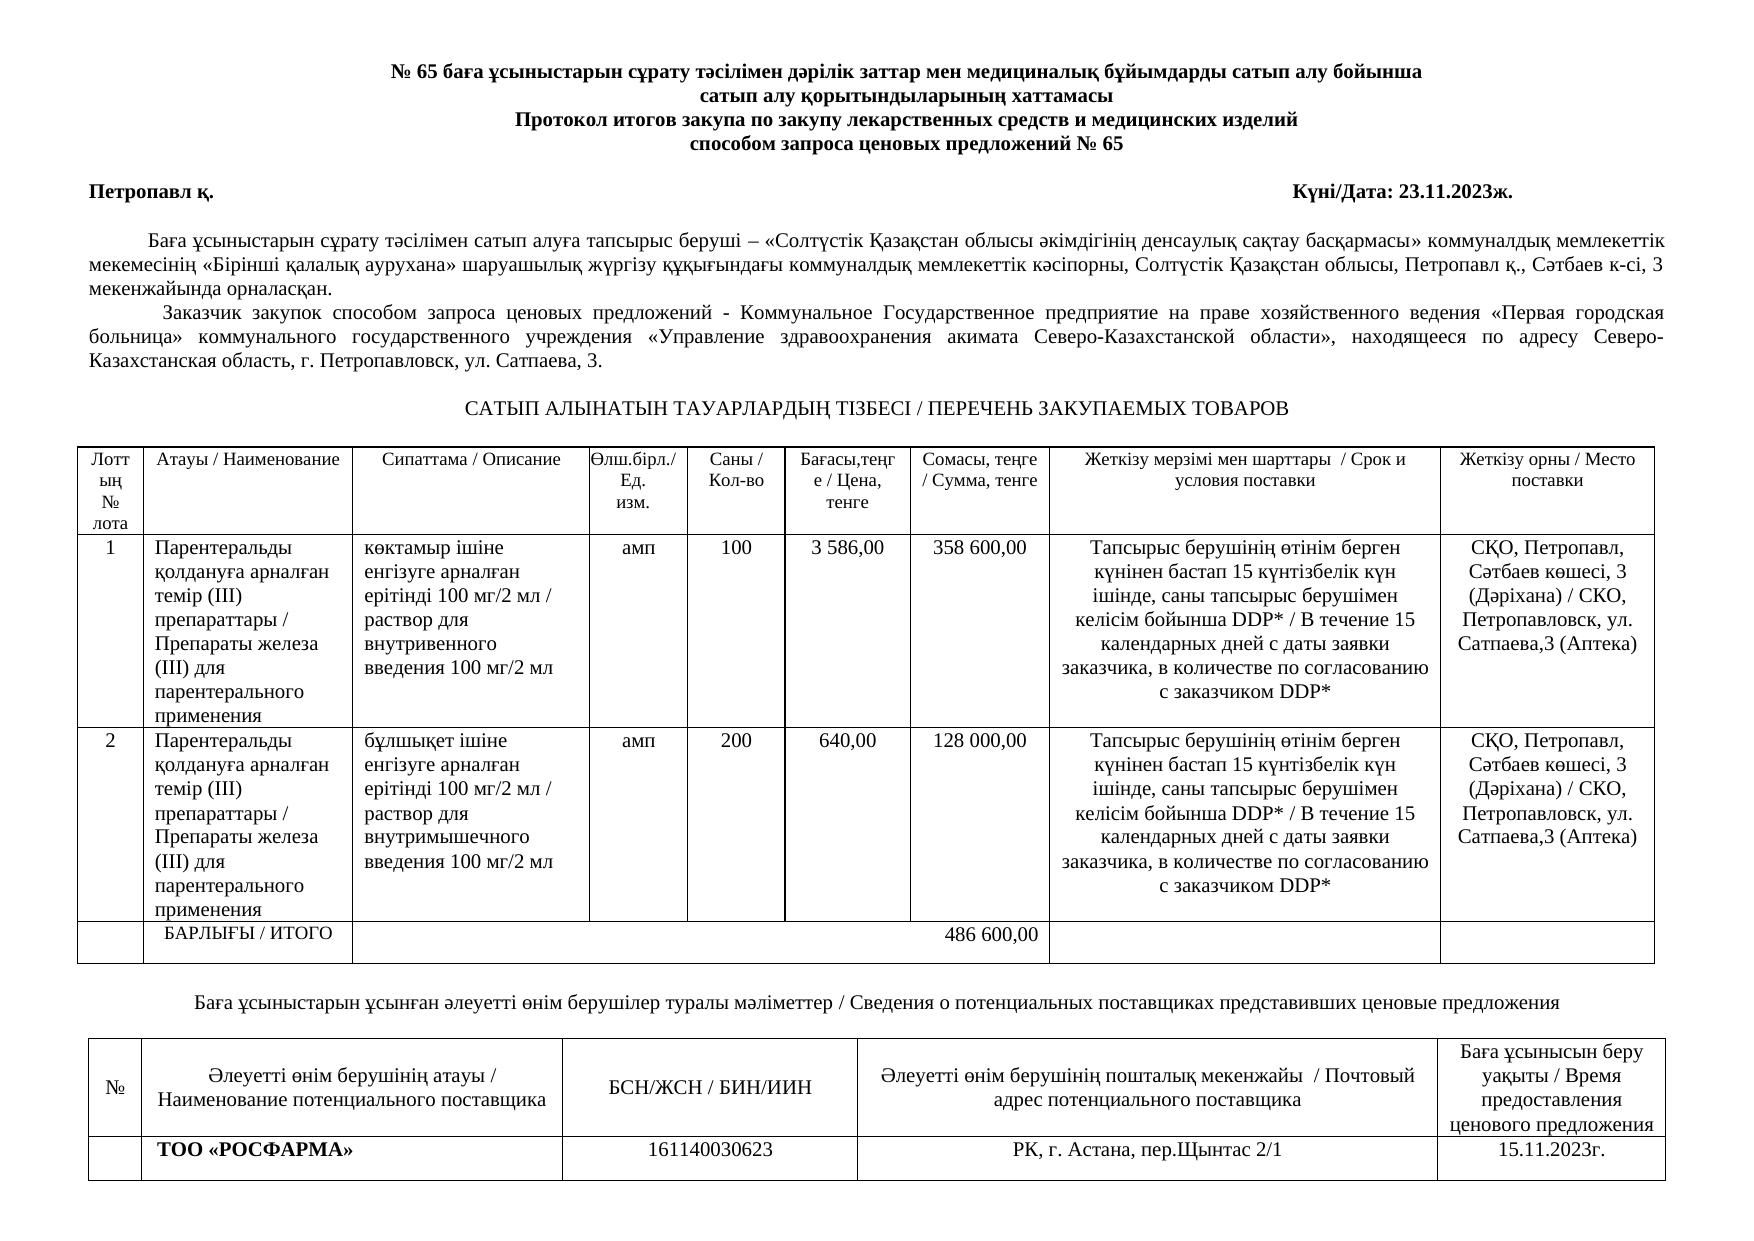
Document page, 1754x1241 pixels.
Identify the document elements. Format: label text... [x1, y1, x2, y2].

text сатып алу қорытындыларының хаттамасы [89, 83, 1665, 107]
table_header Бағасы,теңге / Цена, тенге [786, 448, 910, 534]
table_cell БАРЛЫҒЫ / ИТОГО [144, 922, 352, 963]
table_cell амп [590, 728, 687, 921]
table_header Әлеуетті өнім берушінің пошталық мекенжайы / Почтовый адрес потенциального поставщика [858, 1039, 1437, 1136]
table_header Жеткізу орны / Место поставки [1441, 448, 1654, 534]
table_cell бұлшықет ішіне енгізуге арналған ерітінді 100 мг/2 мл / раствор для внутримышечного введения 100 мг/2 мл [353, 728, 589, 921]
text Баға ұсыныстарын ұсынған әлеуетті өнім берушілер туралы мәліметтер / Сведения о потенциальных поставщиках представивших ценовые предложения [89, 990, 1665, 1014]
table_cell 3 586,00 [786, 535, 910, 727]
table_cell 640,00 [786, 728, 910, 921]
table_header Жеткізу мерзімі мен шарттары / Срок и условия поставки [1050, 448, 1440, 534]
table_cell ТОО «РОСФАРМА» [142, 1137, 562, 1180]
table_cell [1438, 1137, 1665, 1180]
table_header Саны / Кол-во [688, 448, 784, 534]
table_header Өлш.бірл./ Ед. изм. [590, 448, 687, 534]
table_cell 358 600,00 [911, 535, 1049, 727]
table_header № [89, 1039, 141, 1136]
table_header Сомасы, теңге / Сумма, тенге [911, 448, 1049, 534]
table_header Атауы / Наименование [144, 448, 352, 534]
table_cell 2 [78, 728, 143, 921]
table_cell Тапсырыс берушінің өтінім берген күнінен бастап 15 күнтізбелік күн ішінде, саны тапсырыс берушімен келісім бойынша DDP* / В течение 15 календарных дней с даты заявки заказчика, в количестве по согласованию с заказчиком DDP* [1050, 728, 1440, 921]
table_cell 1 [89, 1137, 141, 1180]
table_cell [1050, 922, 1440, 963]
text Баға ұсыныстарын сұрату тәсілімен сатып алуға тапсырыс беруші – «Солтүстік Қазақстан облысы әкімдігінің денсаулық сақтау басқармасы» коммуналдық мемлекеттік мекемесінің «Бірінші қалалық аурухана» шаруашылық жүргізу құқығындағы коммуналдық мемлекеттік кәсіпорны, Солтүстік Қазақстан облысы, Петропавл қ., Сәтбаев к-сі, 3 мекенжайында орналасқан. [89, 227, 1665, 300]
table_cell 1 [78, 535, 143, 727]
text № 65 баға ұсыныстарын сұрату тәсілімен дәрілік заттар мен медициналық бұйымдарды сатып алу бойынша [89, 59, 1665, 83]
table_header Сипаттама / Описание [353, 448, 589, 534]
table_cell 200 [688, 728, 784, 921]
table_cell 486 600,00 [353, 922, 1049, 963]
text Протокол итогов закупа по закупу лекарственных средств и медицинских изделий [89, 107, 1665, 131]
table_cell Тапсырыс берушінің өтінім берген күнінен бастап 15 күнтізбелік күн ішінде, саны тапсырыс берушімен келісім бойынша DDP* / В течение 15 календарных дней с даты заявки заказчика, в количестве по согласованию с заказчиком DDP* [1050, 535, 1440, 727]
text Петропавл қ. Күні/Дата: 23.11.2023ж. [89, 179, 1665, 203]
table_cell 128 000,00 [911, 728, 1049, 921]
table_cell СҚО, Петропавл, Сәтбаев көшесі, 3 (Дәріхана) / СКО, Петропавловск, ул. Сатпаева,3 (Аптека) [1441, 728, 1654, 921]
table_cell көктамыр ішіне енгізуге арналған ерітінді 100 мг/2 мл / раствор для внутривенного введения 100 мг/2 мл [353, 535, 589, 727]
table_header Лоттың № лота [78, 448, 143, 534]
text Заказчик закупок способом запроса ценовых предложений - Коммунальное Государственное предприятие на праве хозяйственного ведения «Первая городская больница» коммунального государственного учреждения «Управление здравоохранения акимата Северо-Казахстанской области», находящееся по адресу Северо-Казахстанская область, г. Петропавловск, ул. Сатпаева, 3. [89, 300, 1665, 372]
table_cell 100 [688, 535, 784, 727]
text способом запроса ценовых предложений № 65 [89, 131, 1665, 155]
table_cell [1441, 922, 1654, 963]
table_cell [78, 922, 143, 963]
table_cell 161140030623 [563, 1137, 857, 1180]
table_header Баға ұсынысын беру уақыты / Время предоставления ценового предложения [1438, 1039, 1665, 1136]
table_cell Парентеральды қолдануға арналған темір (III) препараттары / Препараты железа (III) для парентерального применения [144, 728, 352, 921]
table_cell амп [590, 535, 687, 727]
table_header БСН/ЖСН / БИН/ИИН [563, 1039, 857, 1136]
table_cell Парентеральды қолдануға арналған темір (III) препараттары / Препараты железа (III) для парентерального применения [144, 535, 352, 727]
text САТЫП АЛЫНАТЫН ТАУАРЛАРДЫҢ ТІЗБЕСІ / ПЕРЕЧЕНЬ ЗАКУПАЕМЫХ ТОВАРОВ [89, 396, 1665, 420]
table_cell СҚО, Петропавл, Сәтбаев көшесі, 3 (Дәріхана) / СКО, Петропавловск, ул. Сатпаева,3 (Аптека) [1441, 535, 1654, 727]
table_header Әлеуетті өнім берушінің атауы / Наименование потенциального поставщика [142, 1039, 562, 1136]
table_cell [858, 1137, 1437, 1180]
